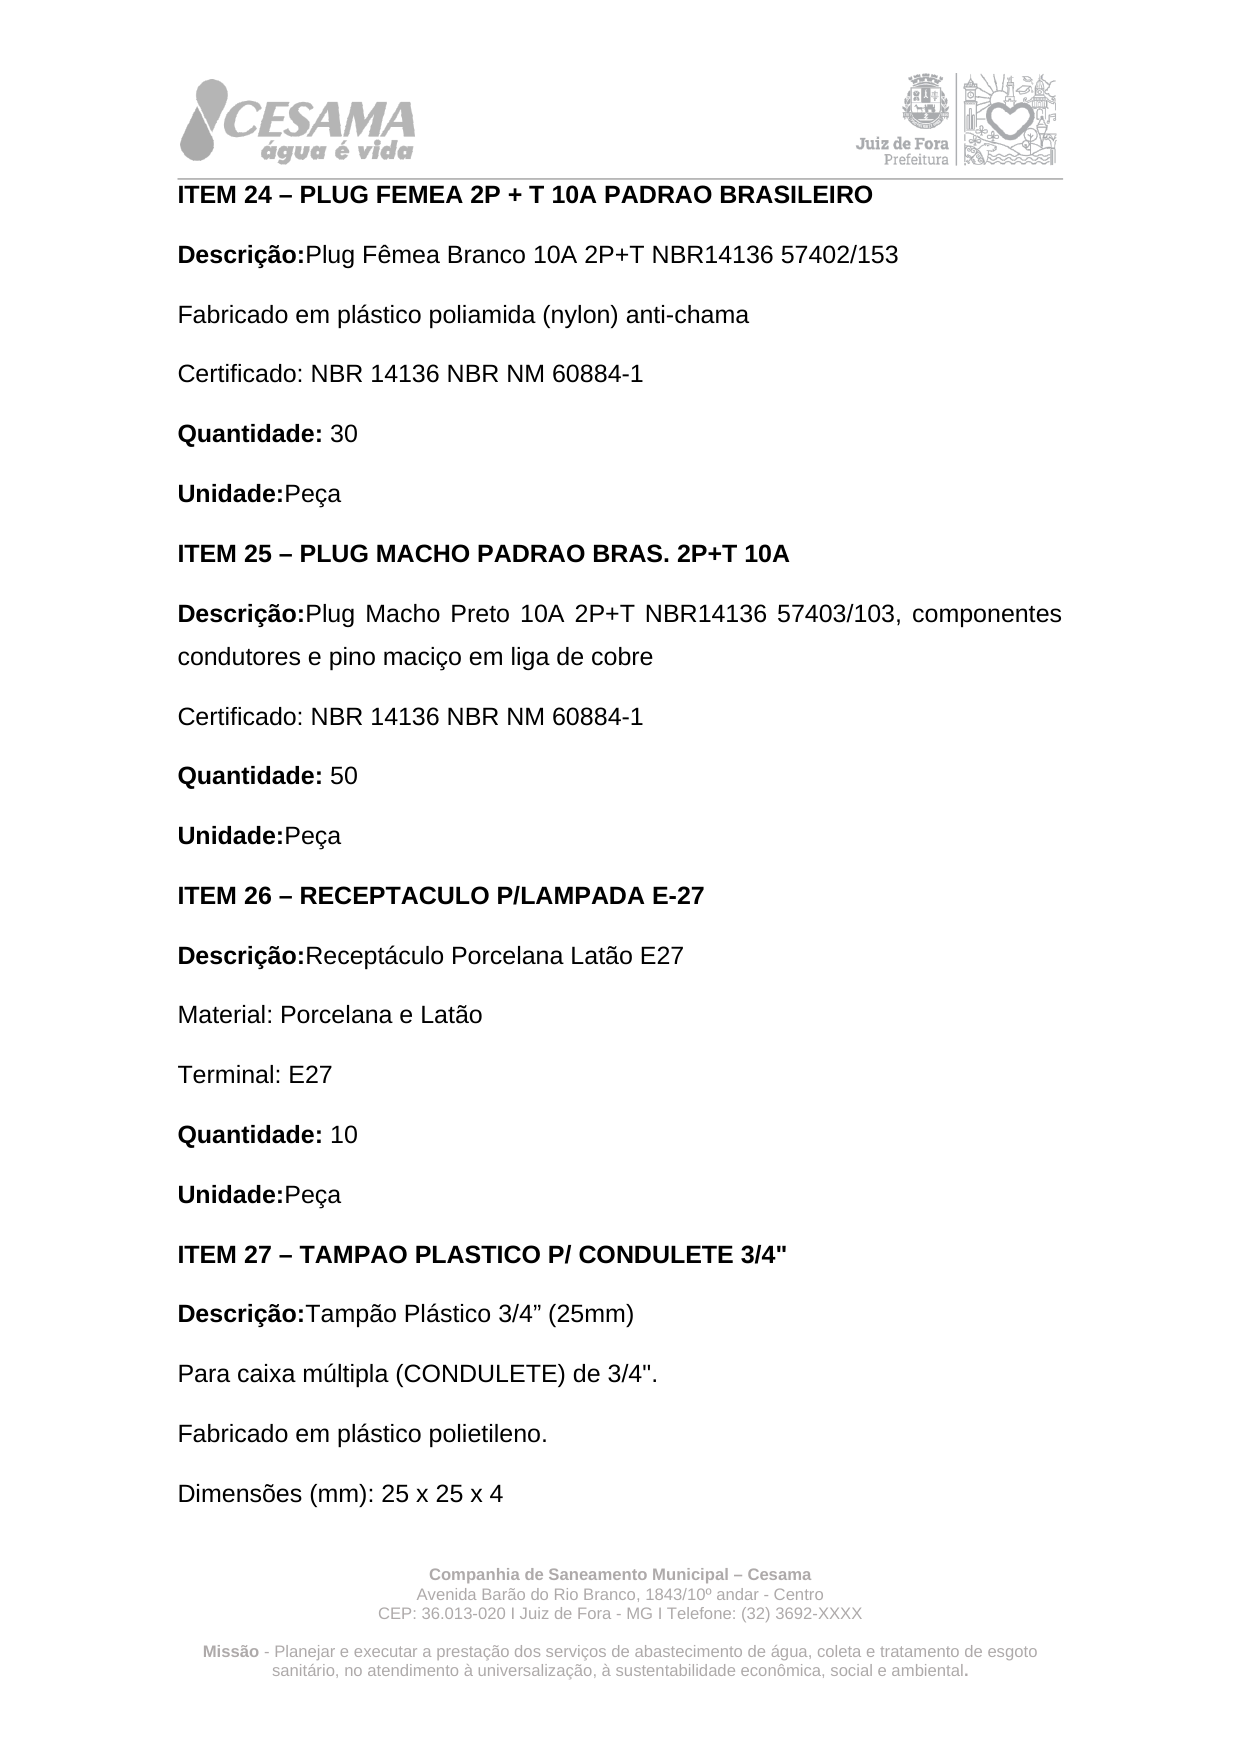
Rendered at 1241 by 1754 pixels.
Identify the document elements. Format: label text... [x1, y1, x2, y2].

text Para caixa múltipla (CONDULETE) de 3/4". [177, 1359, 1063, 1388]
text Descrição:Plug Macho Preto 10A 2P+T NBR14136 57403/103, componentes condutores e pino maciço em liga de cobre [177, 598, 1063, 670]
picture [177, 73, 1064, 180]
text ITEM 27 – TAMPAO PLASTICO P/ CONDULETE 3/4" [177, 1239, 1063, 1268]
text Descrição:Plug Fêmea Branco 10A 2P+T NBR14136 57402/153 [177, 240, 1063, 268]
text ITEM 26 – RECEPTACULO P/LAMPADA E-27 [177, 881, 1063, 909]
text Certificado: NBR 14136 NBR NM 60884-1 [177, 701, 1063, 730]
text Dimensões (mm): 25 x 25 x 4 [177, 1479, 1063, 1507]
text Quantidade: 10 [177, 1120, 1063, 1149]
text Descrição:Tampão Plástico 3/4” (25mm) [177, 1299, 1063, 1328]
text ITEM 24 – PLUG FEMEA 2P + T 10A PADRAO BRASILEIRO [177, 180, 1063, 209]
text Material: Porcelana e Latão [177, 1000, 1063, 1029]
text Quantidade: 50 [177, 761, 1063, 790]
text Unidade:Peça [177, 479, 1063, 508]
text Certificado: NBR 14136 NBR NM 60884-1 [177, 359, 1063, 388]
text Terminal: E27 [177, 1060, 1063, 1089]
text Fabricado em plástico poliamida (nylon) anti-chama [177, 299, 1063, 328]
text Fabricado em plástico polietileno. [177, 1419, 1063, 1448]
text Unidade:Peça [177, 821, 1063, 850]
text ITEM 25 – PLUG MACHO PADRAO BRAS. 2P+T 10A [177, 539, 1063, 567]
text Quantidade: 30 [177, 419, 1063, 448]
text Unidade:Peça [177, 1180, 1063, 1208]
text Descrição:Receptáculo Porcelana Latão E27 [177, 941, 1063, 969]
